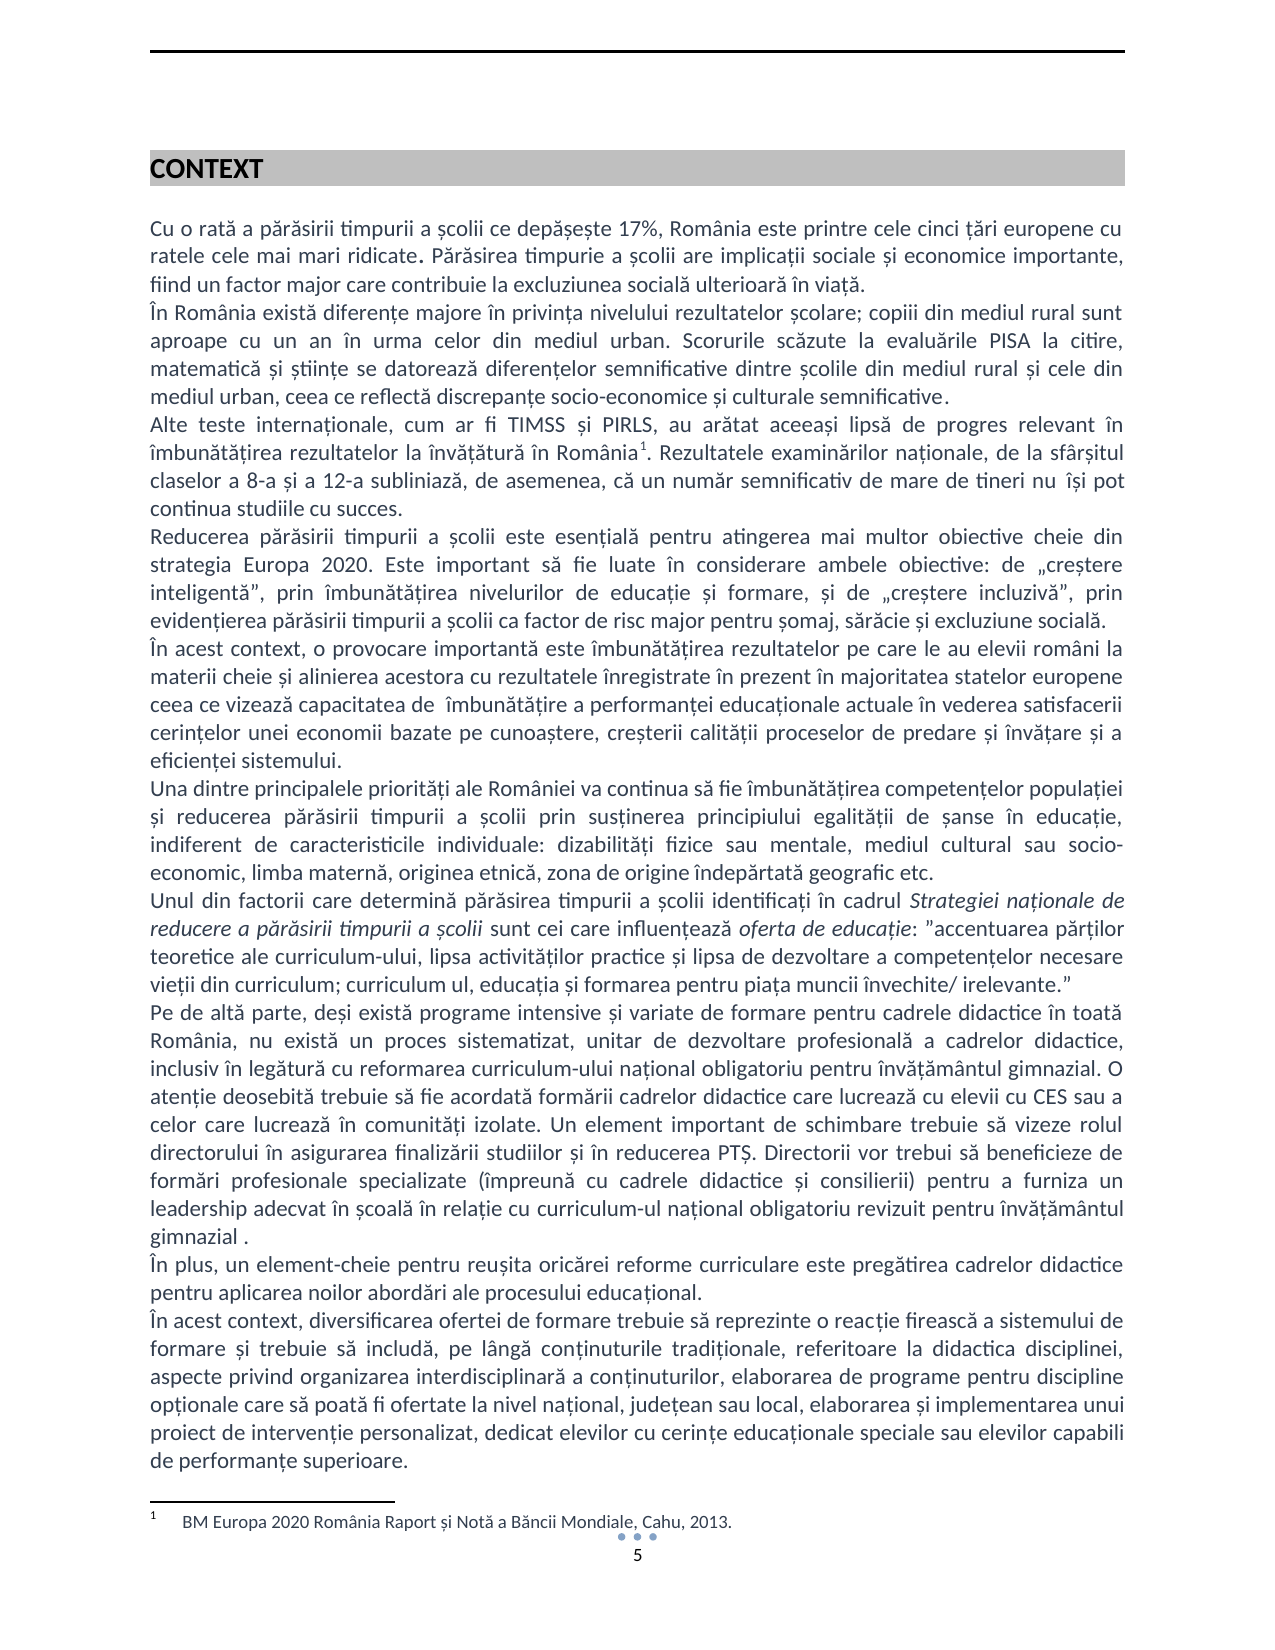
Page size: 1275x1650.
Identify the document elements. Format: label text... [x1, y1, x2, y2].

text Pe de altă parte, deși există programe intensive și variate de formare pentru cadrele didactice în toată România, nu există un proces sistematizat, unitar de dezvoltare profesională a cadrelor didactice, inclusiv în legătură cu reformarea curriculum-ului național obligatoriu pentru învățământul gimnazial. O atenție deosebită trebuie să fie acordată formării cadrelor didactice care lucrează cu elevii cu CES sau a celor care lucrează în comunități izolate. Un element important de schimbare trebuie să vizeze rolul directorului în asigurarea finalizării studiilor și în reducerea PTȘ. Directorii vor trebui să beneficieze de formări profesionale specializate (împreună cu cadrele didactice și consilierii) pentru a furniza un leadership adecvat în școală în relație cu curriculum-ul național obligatoriu revizuit pentru învățământul gimnazial . [150, 998, 1125, 1250]
text În plus, un element-cheie pentru reuşita oricărei reforme curriculare este pregătirea cadrelor didactice pentru aplicarea noilor abordări ale procesului educaţional. [150, 1250, 1125, 1306]
text În România există diferențe majore în privința nivelului rezultatelor școlare; copiii din mediul rural sunt aproape cu un an în urma celor din mediul urban. Scorurile scăzute la evaluările PISA la citire, matematică și științe se datorează diferențelor semnificative dintre școlile din mediul rural și cele din mediul urban, ceea ce reflectă discrepanțe socio-economice și culturale semnificative. [150, 298, 1125, 410]
text Alte teste internaționale, cum ar fi TIMSS și PIRLS, au arătat aceeași lipsă de progres relevant în îmbunătățirea rezultatelor la învățătură în România. Rezultatele examinărilor naționale, de la sfârșitul claselor a 8-a și a 12-a subliniază, de asemenea, că un număr semnificativ de mare de tineri nu își pot continua studiile cu succes. [150, 410, 1125, 522]
text În acest context, diversificarea ofertei de formare trebuie să reprezinte o reacţie firească a sistemului de formare şi trebuie să includă, pe lângă conţinuturile tradiţionale, referitoare la didactica disciplinei, aspecte privind organizarea interdisciplinară a conţinuturilor, elaborarea de programe pentru discipline opţionale care să poată fi ofertate la nivel naţional, judeţean sau local, elaborarea şi implementarea unui proiect de intervenţie personalizat, dedicat elevilor cu cerinţe educaţionale speciale sau elevilor capabili de performanţe superioare. [150, 1306, 1125, 1474]
text Unul din factorii care determină părăsirea timpurii a școlii identificați în cadrul Strategiei naționale de reducere a părăsirii timpurii a școlii sunt cei care influențează oferta de educație: ”accentuarea părților teoretice ale curriculum-ului, lipsa activităților practice și lipsa de dezvoltare a competențelor necesare vieții din curriculum; curriculum ul, educația și formarea pentru piața muncii învechite/ irelevante.” [150, 886, 1125, 998]
text Una dintre principalele priorități ale României va continua să fie îmbunătățirea competențelor populației și reducerea părăsirii timpurii a școlii prin susținerea principiului egalității de șanse în educație, indiferent de caracteristicile individuale: dizabilități fizice sau mentale, mediul cultural sau socio-economic, limba maternă, originea etnică, zona de origine îndepărtată geografic etc. [150, 774, 1125, 886]
text Reducerea părăsirii timpurii a școlii este esențială pentru atingerea mai multor obiective cheie din strategia Europa 2020. Este important să fie luate în considerare ambele obiective: de „creștere inteligentă”, prin îmbunătățirea nivelurilor de educație și formare, și de „creștere incluzivă”, prin evidențierea părăsirii timpurii a școlii ca factor de risc major pentru șomaj, sărăcie și excluziune socială. [150, 522, 1125, 634]
text În acest context, o provocare importantă este îmbunătățirea rezultatelor pe care le au elevii români la materii cheie și alinierea acestora cu rezultatele înregistrate în prezent în majoritatea statelor europene ceea ce vizează capacitatea de îmbunătățire a performanței educaționale actuale în vederea satisfacerii cerințelor unei economii bazate pe cunoaștere, creșterii calității proceselor de predare și învățare și a eficienței sistemului. [150, 634, 1125, 774]
text Cu o rată a părăsirii timpurii a școlii ce depășește 17%, România este printre cele cinci țări europene cu ratele cele mai mari ridicate. Părăsirea timpurie a școlii are implicații sociale și economice importante, fiind un factor major care contribuie la excluziunea socială ulterioară în viață. [150, 214, 1125, 298]
text CONTEXT [150, 150, 1125, 186]
